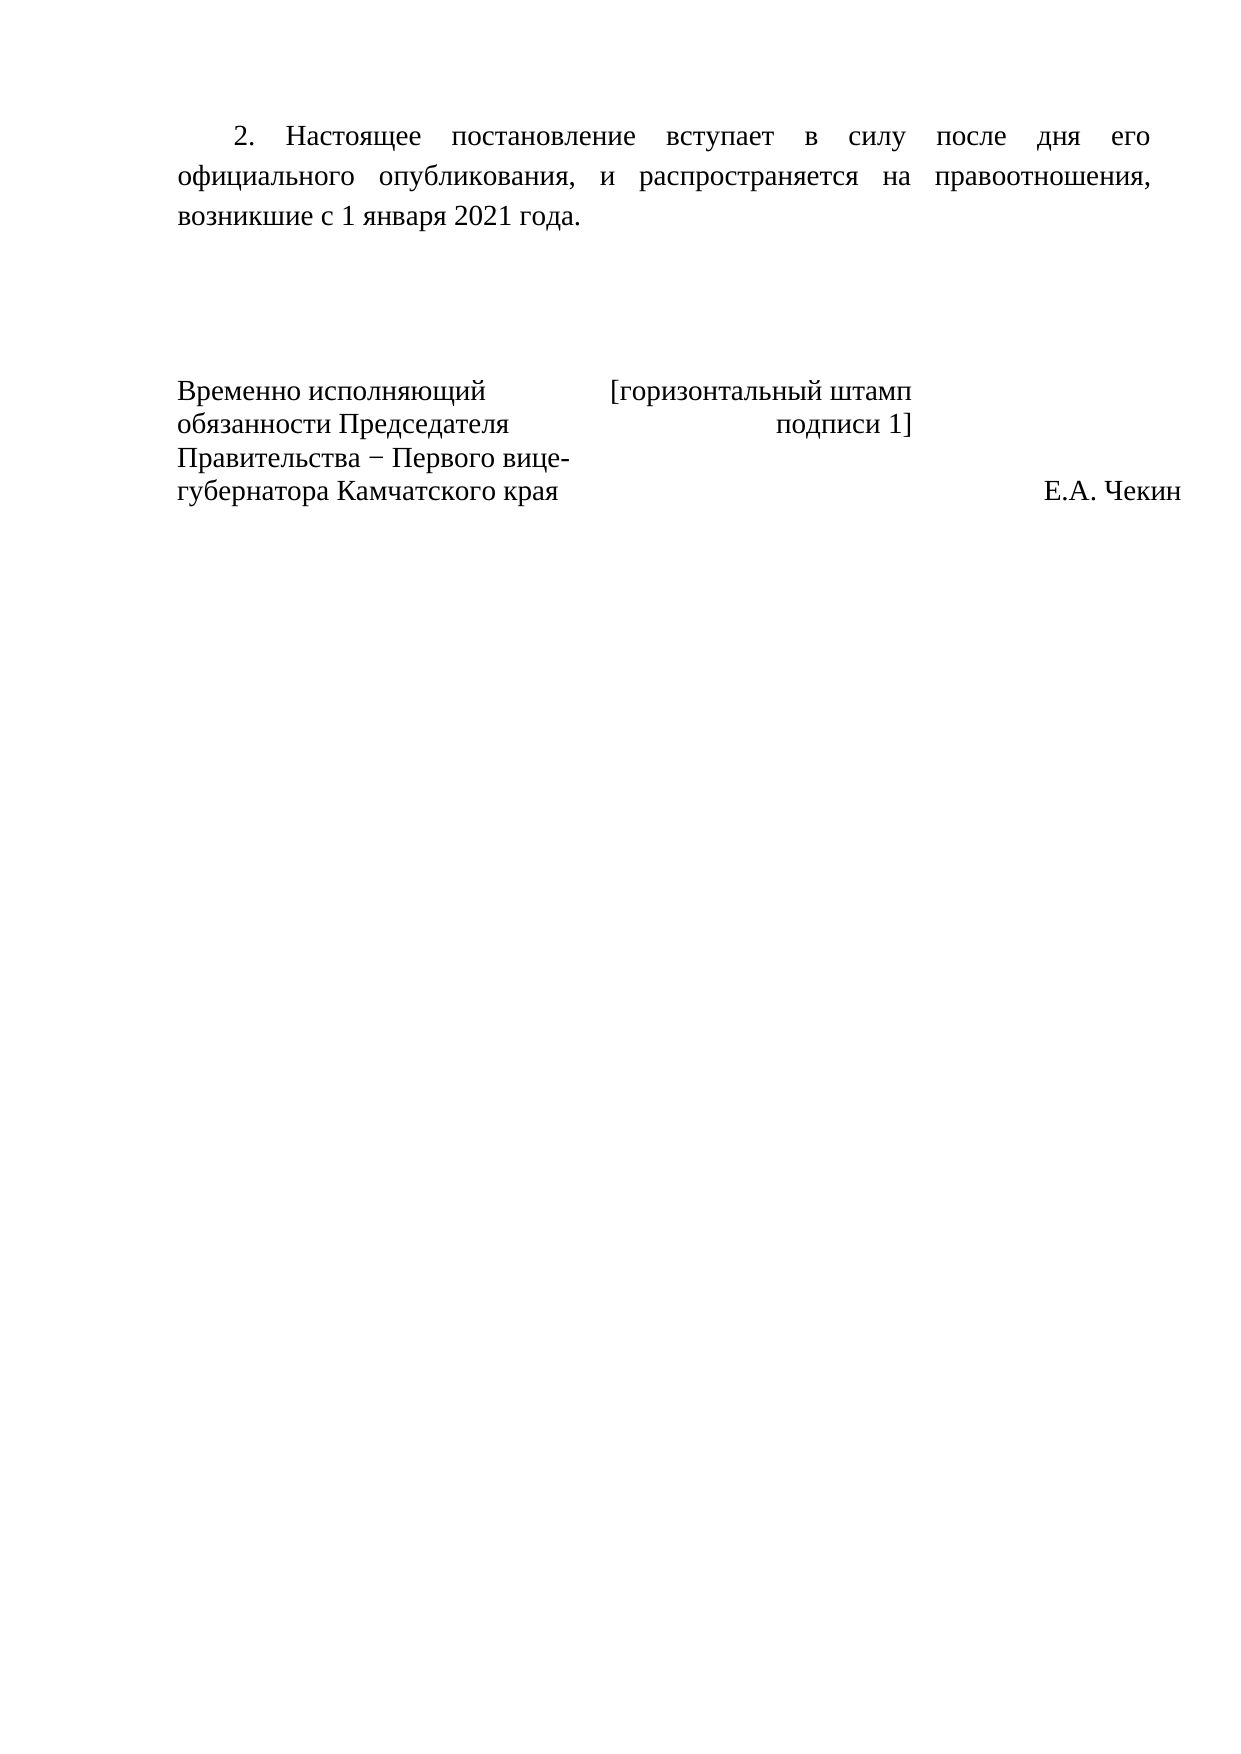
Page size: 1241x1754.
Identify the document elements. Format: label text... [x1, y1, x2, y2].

text 2. Настоящее постановление вступает в силу после дня его официального опубликования, и распространяется на правоотношения, возникшие с 1 января 2021 года. [177, 118, 1152, 232]
table_header [горизонтальный штамп подписи 1] [605, 373, 912, 574]
table_header Временно исполняющий обязанности Председателя Правительства − Первого вице-губернатора Камчатского края [174, 373, 605, 574]
table_header Е.А. Чекин [912, 373, 1196, 574]
